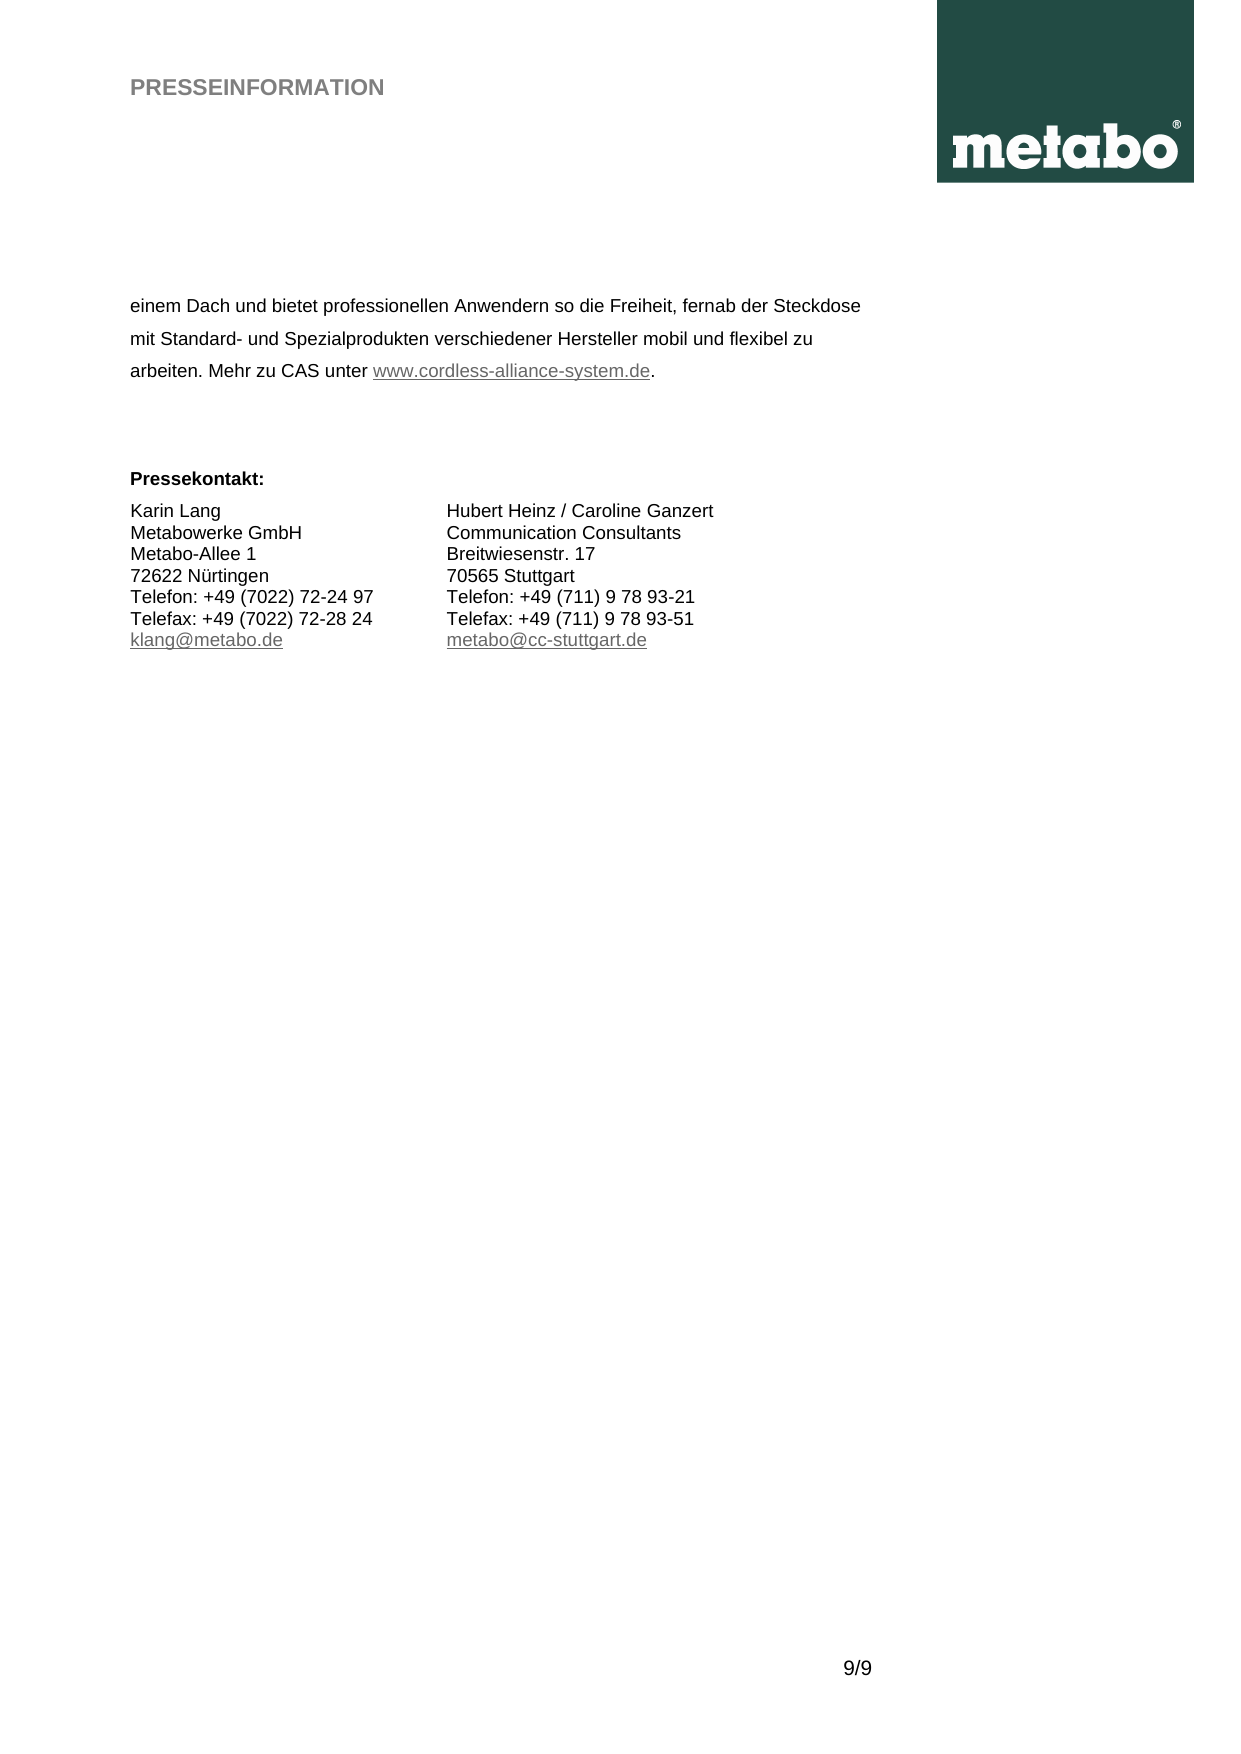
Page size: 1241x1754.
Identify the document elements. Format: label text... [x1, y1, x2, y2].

picture [953, 120, 1181, 169]
text Pressekontakt: [130, 468, 872, 489]
table_header Hubert Heinz / Caroline Ganzert Communication Consultants Breitwiesenstr. 17 70565 Stuttgart Telefon: +49 (711) 9 78 93-21 Telefax: +49 (711) 9 78 93-51 metabo@cc-stuttgart.de [446, 500, 871, 677]
table_header Karin Lang Metabowerke GmbH Metabo-Allee 1 72622 Nürtingen Telefon: +49 (7022) 72-24 97 Telefax: +49 (7022) 72-28 24 klang@metabo.de [130, 500, 446, 677]
